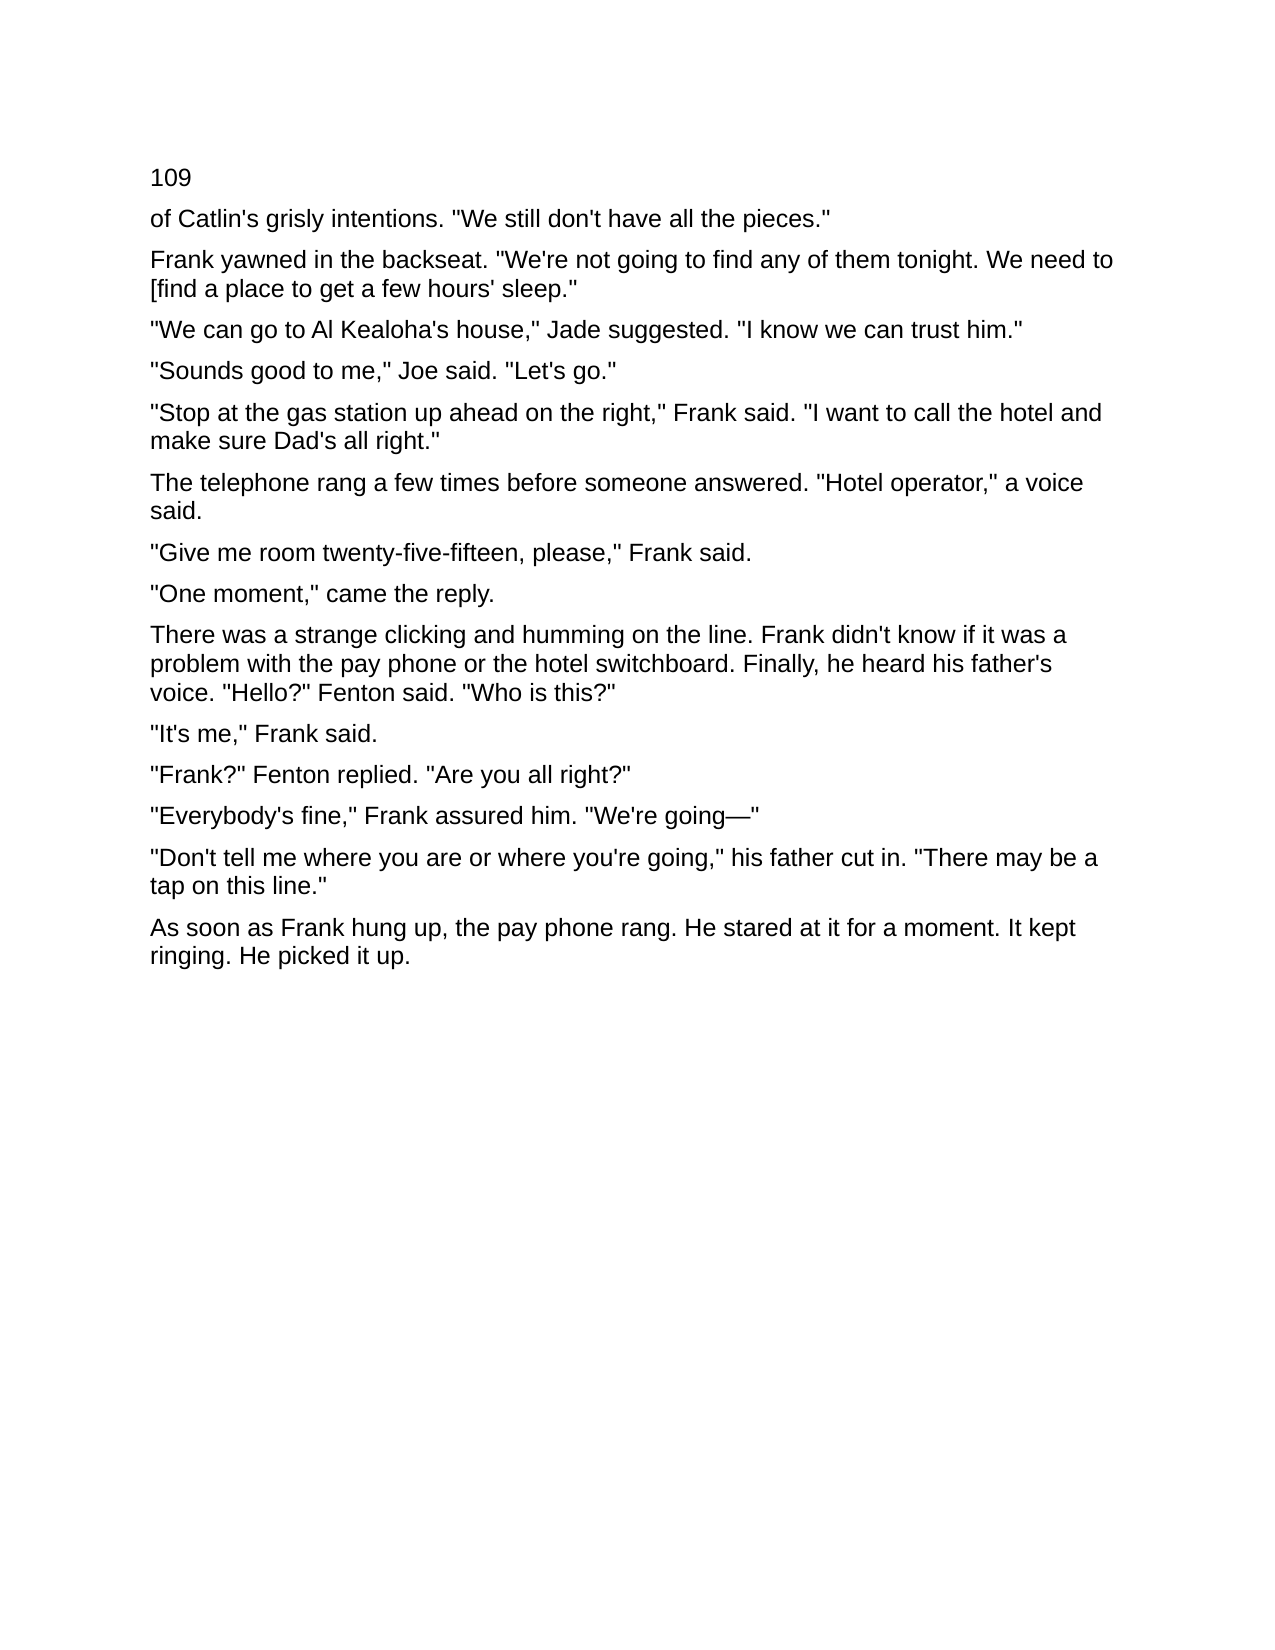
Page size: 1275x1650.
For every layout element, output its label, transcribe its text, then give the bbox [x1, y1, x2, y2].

text "One moment," came the reply. [150, 579, 1125, 607]
text There was a strange clicking and humming on the line. Frank didn't know if it was a problem with the pay phone or the hotel switchboard. Finally, he heard his father's voice. "Hello?" Fenton said. "Who is this?" [150, 620, 1125, 706]
text "It's me," Frank said. [150, 719, 1125, 747]
text "Stop at the gas station up ahead on the right," Frank said. "I want to call the hotel and make sure Dad's all right." [150, 397, 1125, 455]
text "Give me room twenty-five-fifteen, please," Frank said. [150, 537, 1125, 566]
text "Sounds good to me," Joe said. "Let's go." [150, 356, 1125, 385]
text As soon as Frank hung up, the pay phone rang. He stared at it for a moment. It kept ringing. He picked it up. [150, 912, 1125, 970]
text "Frank?" Fenton replied. "Are you all right?" [150, 760, 1125, 789]
text "Don't tell me where you are or where you're going," his father cut in. "There may be a tap on this line." [150, 842, 1125, 900]
text "We can go to Al Kealoha's house," Jade suggested. "I know we can trust him." [150, 315, 1125, 344]
text Frank yawned in the backseat. "We're not going to find any of them tonight. We need to [find a place to get a few hours' sleep." [150, 245, 1125, 302]
text 109 [150, 162, 1125, 191]
text The telephone rang a few times before someone answered. "Hotel operator," a voice said. [150, 467, 1125, 525]
text of Catlin's grisly intentions. "We still don't have all the pieces." [150, 204, 1125, 232]
text "Everybody's fine," Frank assured him. "We're going—" [150, 801, 1125, 830]
